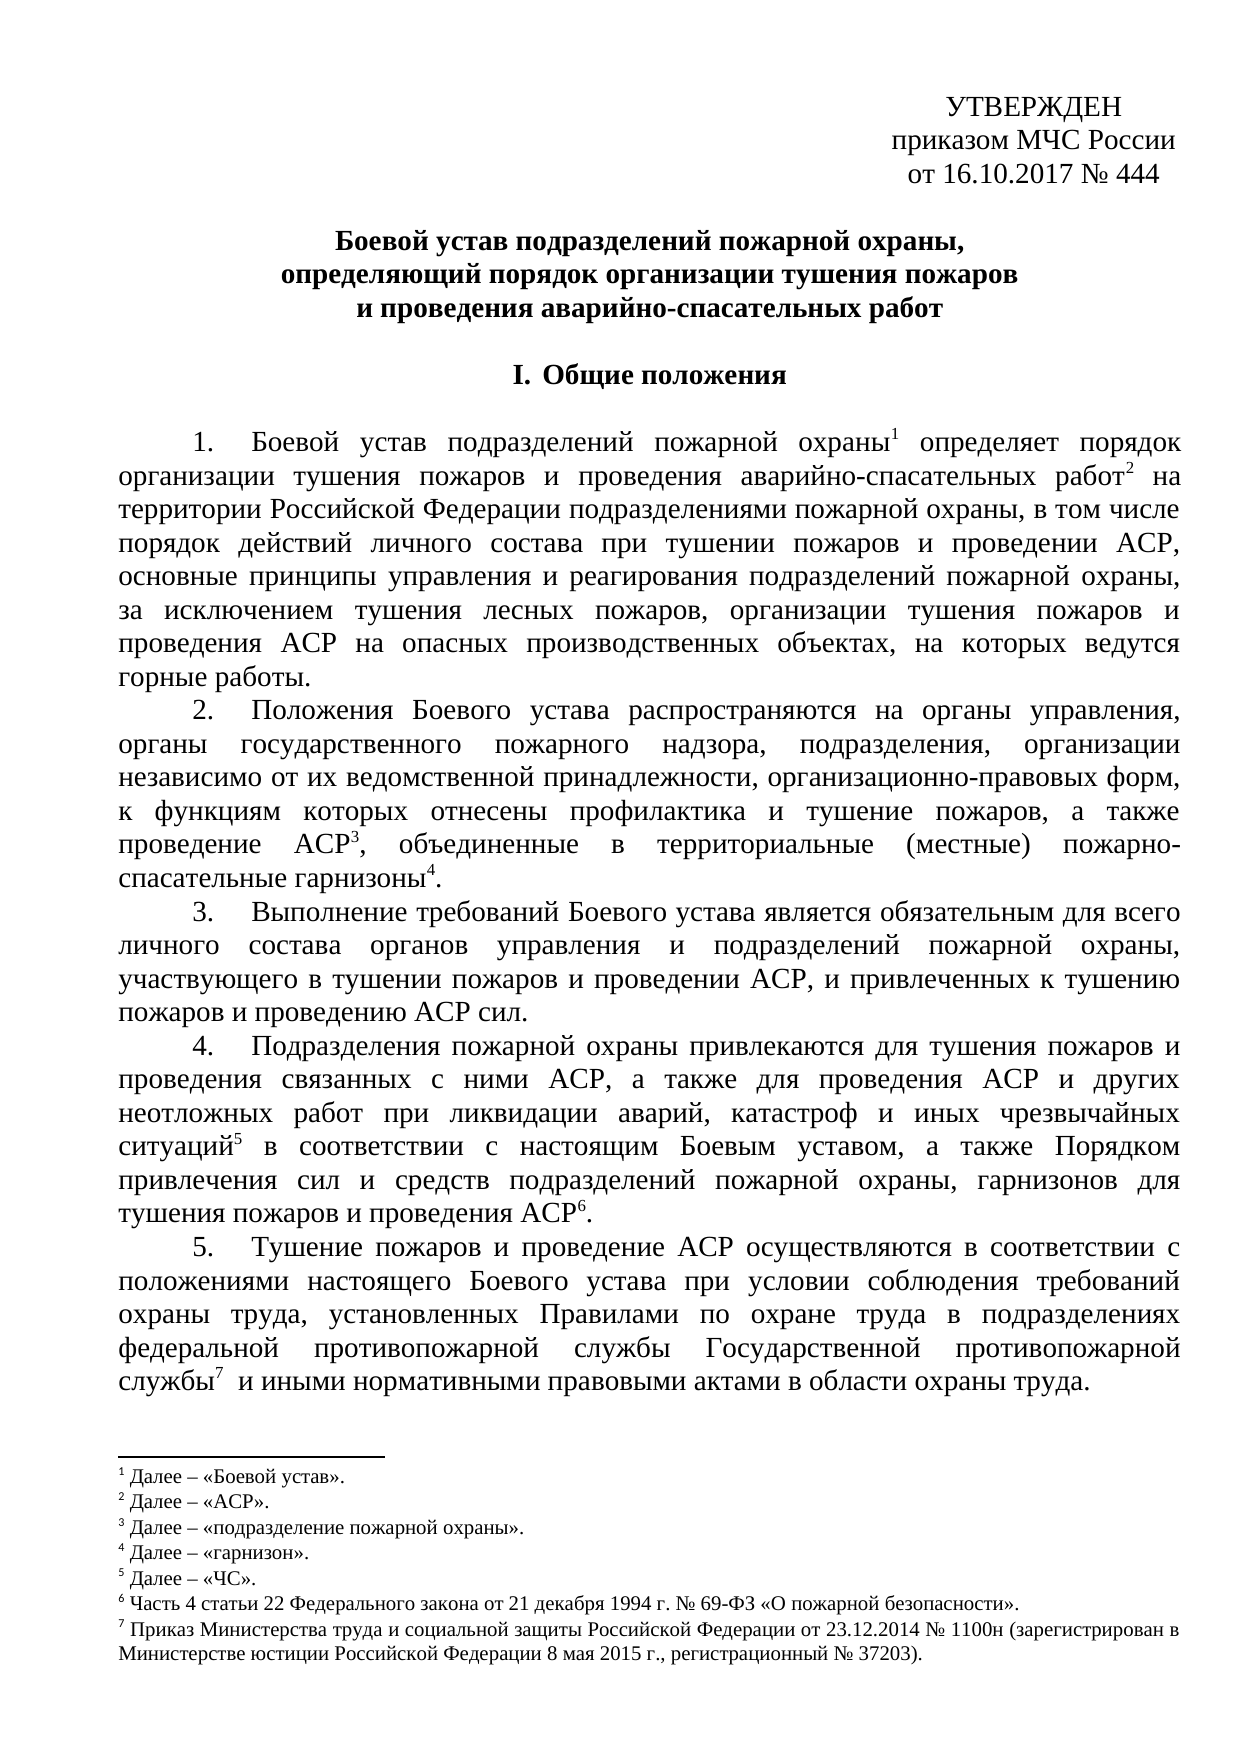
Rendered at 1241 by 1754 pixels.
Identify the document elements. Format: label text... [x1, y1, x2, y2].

list Тушение пожаров и проведение АСР осуществляются в соответствии с положениями настоящего Боевого устава при условии соблюдения требований охраны труда, установленных Правилами по охране труда в подразделениях федеральной противопожарной службы Государственной противопожарной службы и иными нормативными правовыми актами в области охраны труда. [118, 1229, 1181, 1397]
text приказом МЧС России от 16.10.2017 № 444 [886, 122, 1181, 189]
text УТВЕРЖДЕН [886, 89, 1181, 122]
list Боевой устав подразделений пожарной охраны определяет порядок организации тушения пожаров и проведения аварийно-спасательных работ на территории Российской Федерации подразделениями пожарной охраны, в том числе порядок действий личного состава при тушении пожаров и проведении АСР, основные принципы управления и реагирования подразделений пожарной охраны, за исключением тушения лесных пожаров, организации тушения пожаров и проведения АСР на опасных производственных объектах, на которых ведутся горные работы. [118, 424, 1181, 692]
list Положения Боевого устава распространяются на органы управления, органы государственного пожарного надзора, подразделения, организации независимо от их ведомственной принадлежности, организационно-правовых форм, к функциям которых отнесены профилактика и тушение пожаров, а также проведение АСР, объединенные в территориальные (местные) пожарно-спасательные гарнизоны. [118, 692, 1181, 894]
list Выполнение требований Боевого устава является обязательным для всего личного состава органов управления и подразделений пожарной охраны, участвующего в тушении пожаров и проведении АСР, и привлеченных к тушению пожаров и проведению АСР сил. [118, 894, 1181, 1028]
text Боевой устав подразделений пожарной охраны, определяющий порядок организации тушения пожаров и проведения аварийно-спасательных работ [118, 223, 1181, 323]
list Общие положения [118, 357, 1181, 391]
list Подразделения пожарной охраны привлекаются для тушения пожаров и проведения связанных с ними АСР, а также для проведения АСР и других неотложных работ при ликвидации аварий, катастроф и иных чрезвычайных ситуаций в соответствии с настоящим Боевым уставом, а также Порядком привлечения сил и средств подразделений пожарной охраны, гарнизонов для тушения пожаров и проведения АСР. [118, 1028, 1181, 1229]
